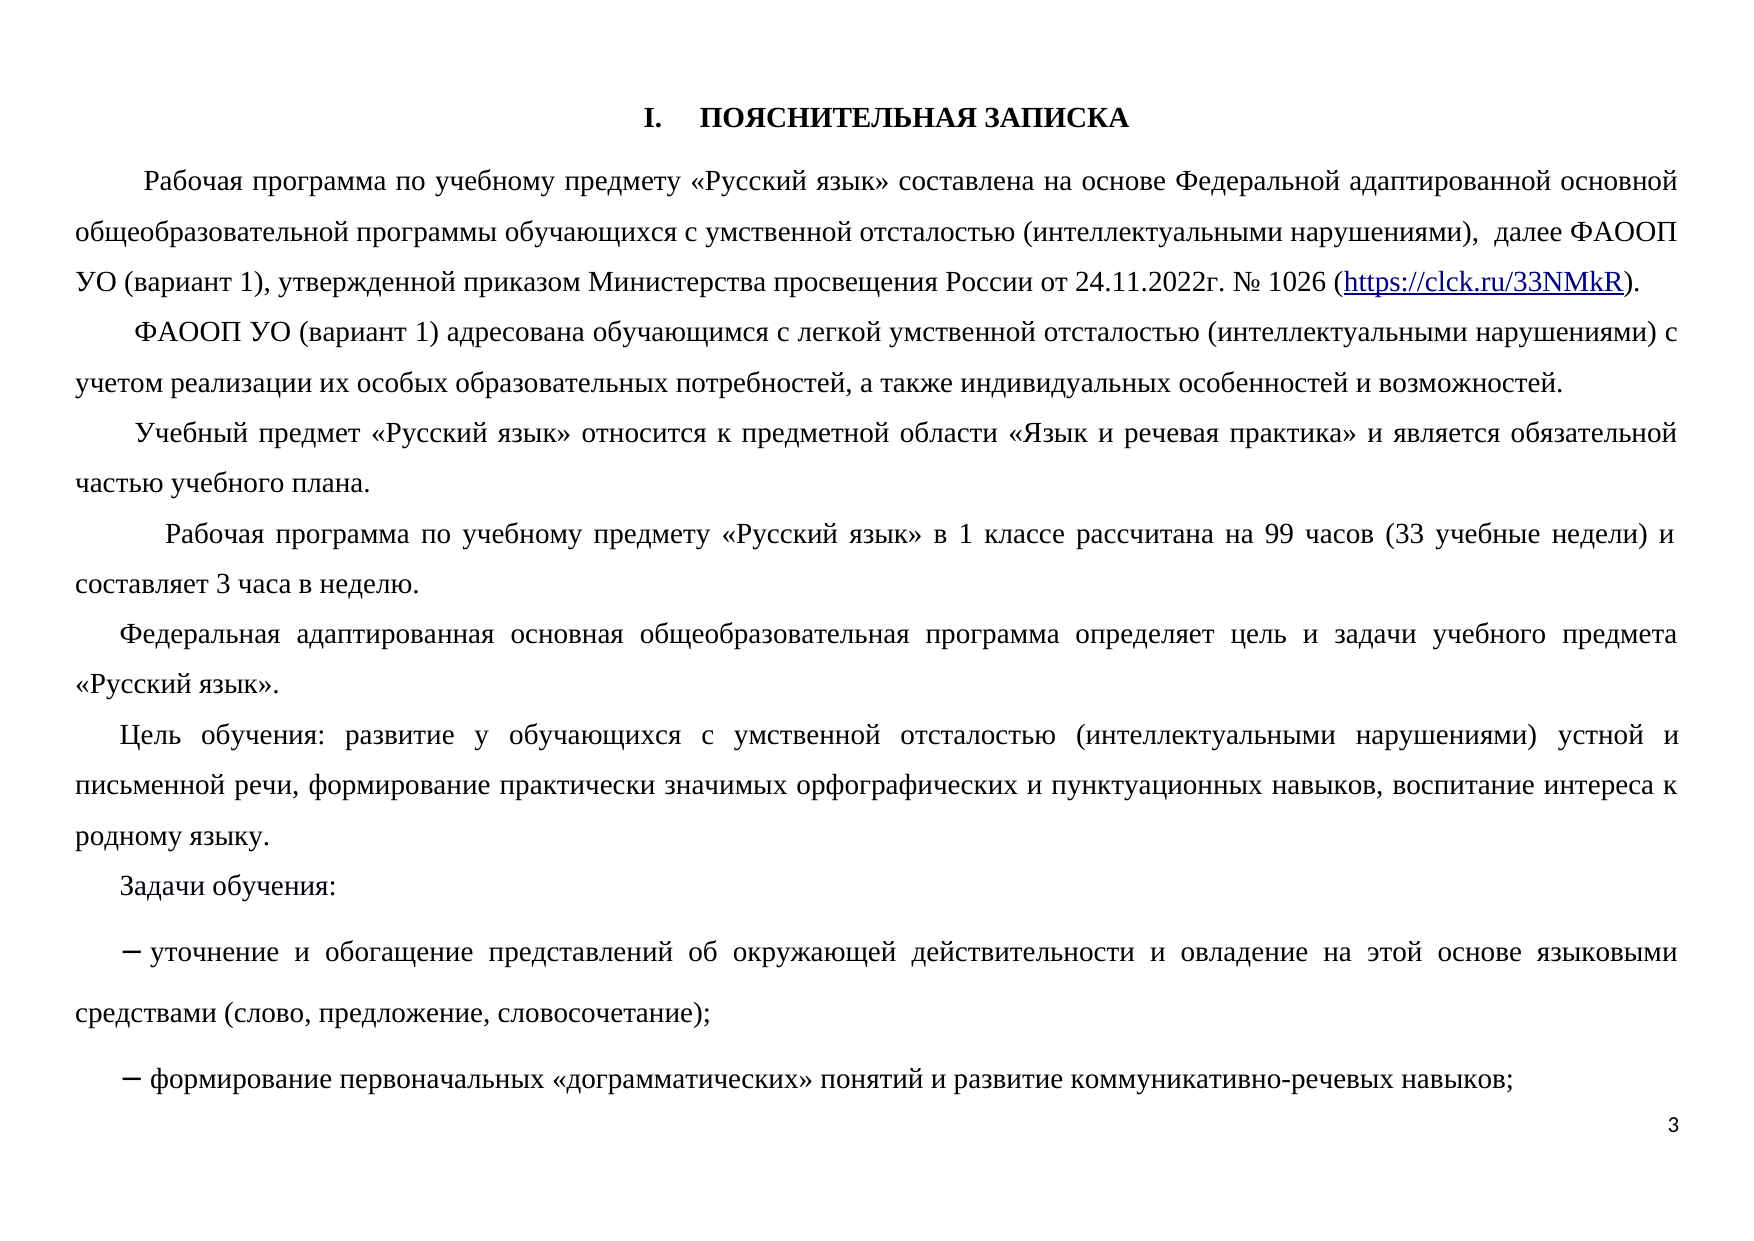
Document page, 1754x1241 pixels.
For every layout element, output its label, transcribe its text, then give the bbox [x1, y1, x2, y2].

text Рабочая программа по учебному предмету «Русский язык» в 1 классе рассчитана на 99 часов (33 учебные недели) и составляет 3 часа в неделю. [75, 516, 1679, 599]
text Цель обучения: развитие у обучающихся с умственной отсталостью (интеллектуальными нарушениями) устной и письменной речи, формирование практически значимых орфографических и пунктуационных навыков, воспитание интереса к родному языку. [75, 717, 1679, 851]
text Учебный предмет «Русский язык» относится к предметной области «Язык и речевая практика» и является обязательной частью учебного плана. [75, 415, 1679, 499]
subtitle ПОЯСНИТЕЛЬНАЯ ЗАПИСКА [112, 100, 1679, 133]
text Федеральная адаптированная основная общеобразовательная программа определяет цель и задачи учебного предмета «Русский язык». [75, 616, 1679, 700]
list уточнение и обогащение представлений об окружающей действительности и овладение на этой основе языковыми средствами (слово, предложение, словосочетание); [75, 918, 1679, 1028]
list формирование первоначальных «дограмматических» понятий и развитие коммуникативно-речевых навыков; [75, 1045, 1679, 1105]
text Задачи обучения: [75, 868, 1679, 901]
text Рабочая программа по учебному предмету «Русский язык» составлена на основе Федеральной адаптированной основной общеобразовательной программы обучающихся с умственной отсталостью (интеллектуальными нарушениями), далее ФАООП УО (вариант 1), утвержденной приказом Министерства просвещения России от 24.11.2022г. № 1026 (https://clck.ru/33NMkR). [75, 163, 1679, 298]
text ФАООП УО (вариант 1) адресована обучающимся с легкой умственной отсталостью (интеллектуальными нарушениями) с учетом реализации их особых образовательных потребностей, а также индивидуальных особенностей и возможностей. [75, 314, 1679, 398]
